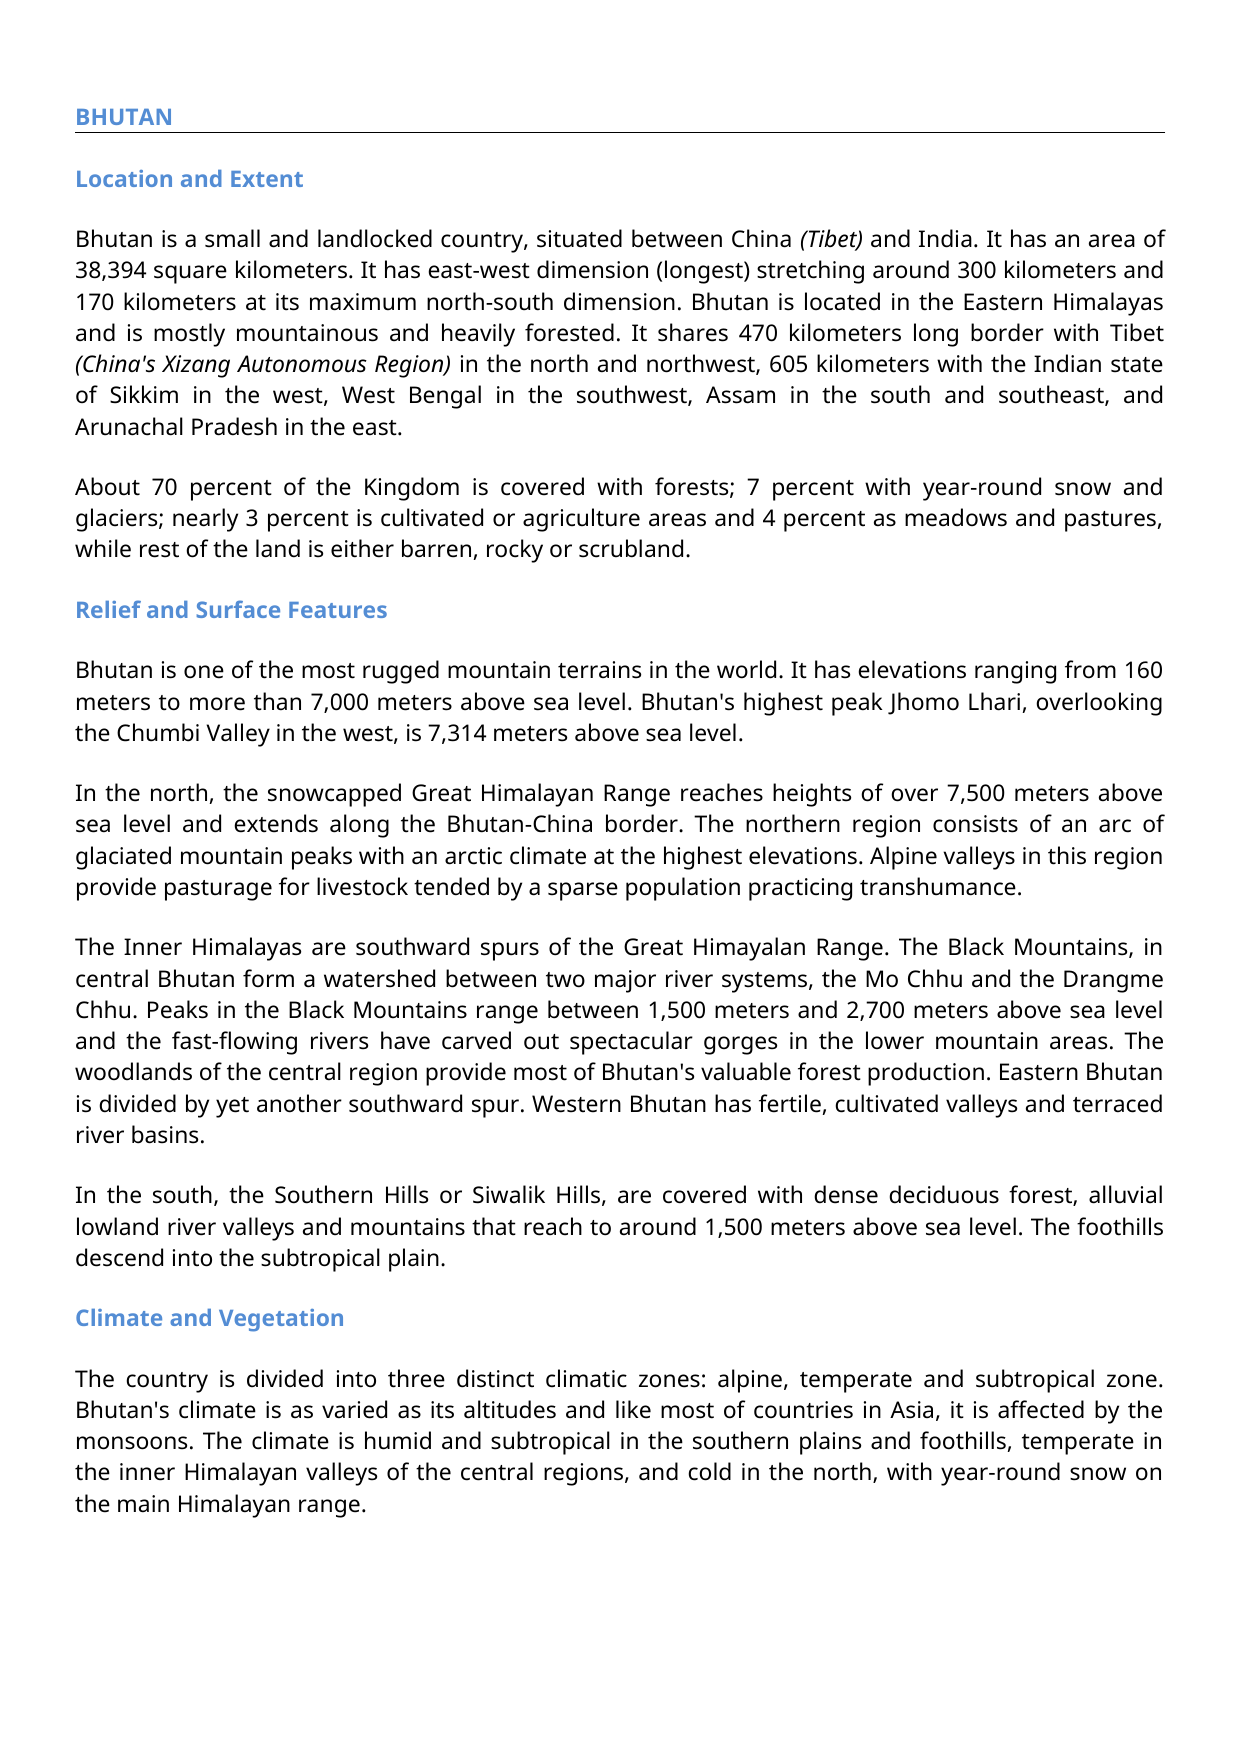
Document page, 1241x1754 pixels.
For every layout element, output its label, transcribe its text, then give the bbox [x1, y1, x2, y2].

text In the south, the Southern Hills or Siwalik Hills, are covered with dense deciduous forest, alluvial lowland river valleys and mountains that reach to around 1,500 meters above sea level. The foothills descend into the subtropical plain. [75, 1179, 1165, 1273]
text In the north, the snowcapped Great Himalayan Range reaches heights of over 7,500 meters above sea level and extends along the Bhutan-China border. The northern region consists of an arc of glaciated mountain peaks with an arctic climate at the highest elevations. Alpine valleys in this region provide pasturage for livestock tended by a sparse population practicing transhumance. [75, 777, 1165, 902]
text The Inner Himalayas are southward spurs of the Great Himayalan Range. The Black Mountains, in central Bhutan form a watershed between two major river systems, the Mo Chhu and the Drangme Chhu. Peaks in the Black Mountains range between 1,500 meters and 2,700 meters above sea level and the fast-flowing rivers have carved out spectacular gorges in the lower mountain areas. The woodlands of the central region provide most of Bhutan's valuable forest production. Eastern Bhutan is divided by yet another southward spur. Western Bhutan has fertile, cultivated valleys and terraced river basins. [75, 931, 1165, 1150]
text Bhutan is one of the most rugged mountain terrains in the world. It has elevations ranging from 160 meters to more than 7,000 meters above sea level. Bhutan's highest peak Jhomo Lhari, overlooking the Chumbi Valley in the west, is 7,314 meters above sea level. [75, 654, 1165, 748]
text Relief and Surface Features [75, 594, 1165, 625]
text About 70 percent of the Kingdom is covered with forests; 7 percent with year-round snow and glaciers; nearly 3 percent is cultivated or agriculture areas and 4 percent as meadows and pastures, while rest of the land is either barren, rocky or scrubland. [75, 471, 1165, 565]
text Climate and Vegetation [75, 1302, 1165, 1333]
text Location and Extent [75, 163, 1165, 194]
text The country is divided into three distinct climatic zones: alpine, temperate and subtropical zone. Bhutan's climate is as varied as its altitudes and like most of countries in Asia, it is affected by the monsoons. The climate is humid and subtropical in the southern plains and foothills, temperate in the inner Himalayan valleys of the central regions, and cold in the north, with year-round snow on the main Himalayan range. [75, 1363, 1165, 1519]
text BHUTAN [75, 104, 1165, 132]
text Bhutan is a small and landlocked country, situated between China (Tibet) and India. It has an area of 38,394 square kilometers. It has east-west dimension (longest) stretching around 300 kilometers and 170 kilometers at its maximum north-south dimension. Bhutan is located in the Eastern Himalayas and is mostly mountainous and heavily forested. It shares 470 kilometers long border with Tibet (China's Xizang Autonomous Region) in the north and northwest, 605 kilometers with the Indian state of Sikkim in the west, West Bengal in the southwest, Assam in the south and southeast, and Arunachal Pradesh in the east. [75, 223, 1165, 442]
